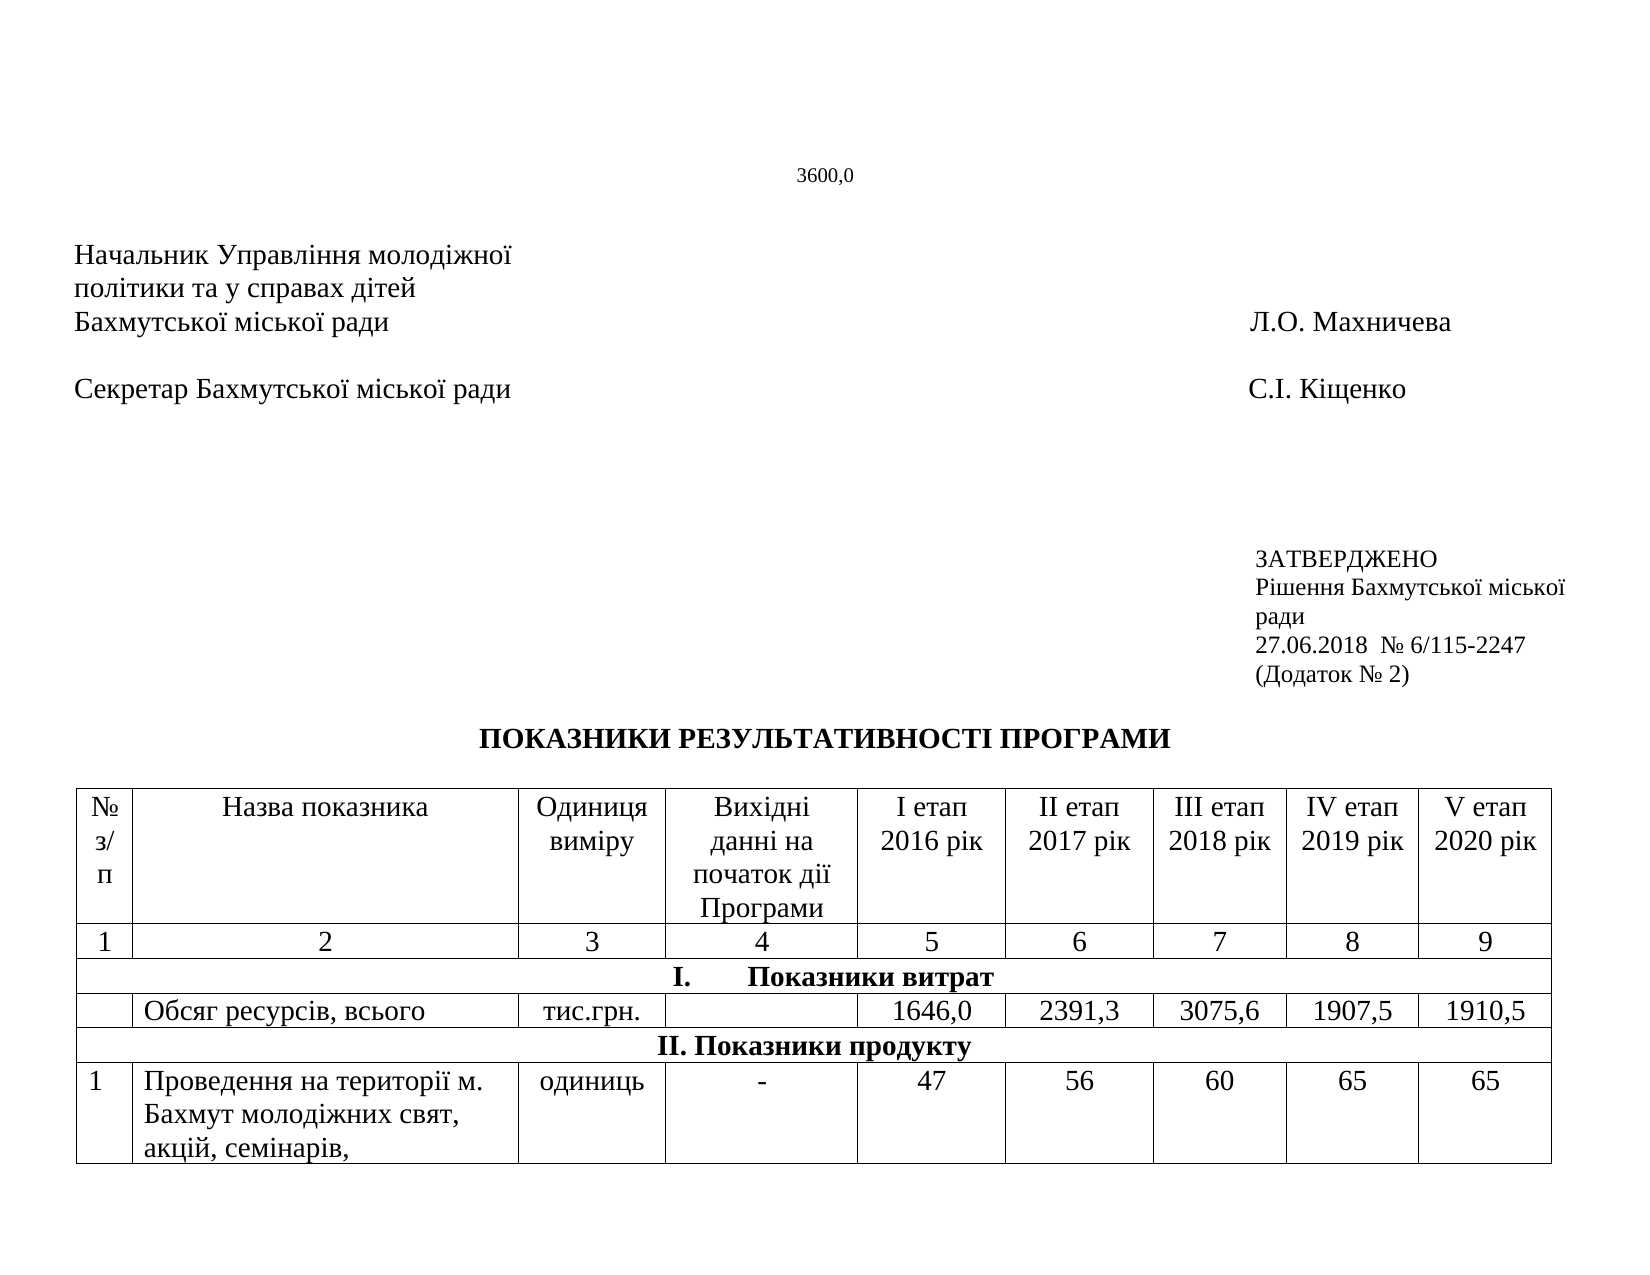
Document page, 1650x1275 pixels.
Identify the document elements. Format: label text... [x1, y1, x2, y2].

table_header Одиниця виміру [519, 789, 665, 923]
table_header I етап 2016 рік [858, 789, 1005, 923]
table_cell 9 [1419, 924, 1551, 958]
table_header V етап 2020 рік [1419, 789, 1551, 923]
table_header № з/п [77, 789, 132, 923]
text ПОКАЗНИКИ РЕЗУЛЬТАТИВНОСТІ ПРОГРАМИ [74, 721, 1576, 754]
table_header Назва показника [133, 789, 518, 923]
table_cell 56 [1006, 1063, 1153, 1163]
table_cell 65 [1287, 1063, 1418, 1163]
text ЗАТВЕРДЖЕНО [1255, 544, 1576, 572]
table_cell - [666, 1063, 857, 1163]
text Секретар Бахмутської міської ради С.І. Кіщенко [74, 371, 1576, 405]
table_cell тис.грн. [519, 994, 665, 1027]
table_cell 4 [666, 924, 857, 958]
text Рішення Бахмутської міської ради [1255, 572, 1576, 630]
table_header IV етап 2019 рік [1287, 789, 1418, 923]
table_cell 8 [1287, 924, 1418, 958]
table_cell Обсяг ресурсів, всього [133, 994, 518, 1027]
table_cell [666, 994, 857, 1027]
table_cell 7 [1154, 924, 1286, 958]
table_header II етап 2017 рік [1006, 789, 1153, 923]
table_cell 47 [858, 1063, 1005, 1163]
table_cell 60 [1154, 1063, 1286, 1163]
table_cell 1 [77, 924, 132, 958]
table_cell 3 [519, 924, 665, 958]
table_cell 1646,0 [858, 994, 1005, 1027]
table_cell 2 [133, 924, 518, 958]
table_cell [77, 994, 132, 1027]
text політики та у справах дітей [74, 271, 1576, 304]
text Бахмутської міської ради Л.О. Махничева [74, 304, 1576, 338]
table_cell 6 [1006, 924, 1153, 958]
text Начальник Управління молодіжної [74, 237, 1576, 271]
table_cell 1910,5 [1419, 994, 1551, 1027]
text 27.06.2018 № 6/115-2247 (Додаток № 2) [1255, 630, 1576, 687]
table_header III етап 2018 рік [1154, 789, 1286, 923]
table_cell 5 [858, 924, 1005, 958]
table_cell Показники витрат [77, 959, 1551, 992]
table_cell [133, 1063, 518, 1163]
table_cell 2391,3 [1006, 994, 1153, 1027]
table_cell ІІ. Показники продукту [77, 1028, 1551, 1062]
table_cell 1907,5 [1287, 994, 1418, 1027]
table_cell 1 [77, 1063, 132, 1163]
table_header Вихідні данні на початок дії Програми [666, 789, 857, 923]
table_cell 3075,6 [1154, 994, 1286, 1027]
table_cell 65 [1419, 1063, 1551, 1163]
table_cell одиниць [519, 1063, 665, 1163]
